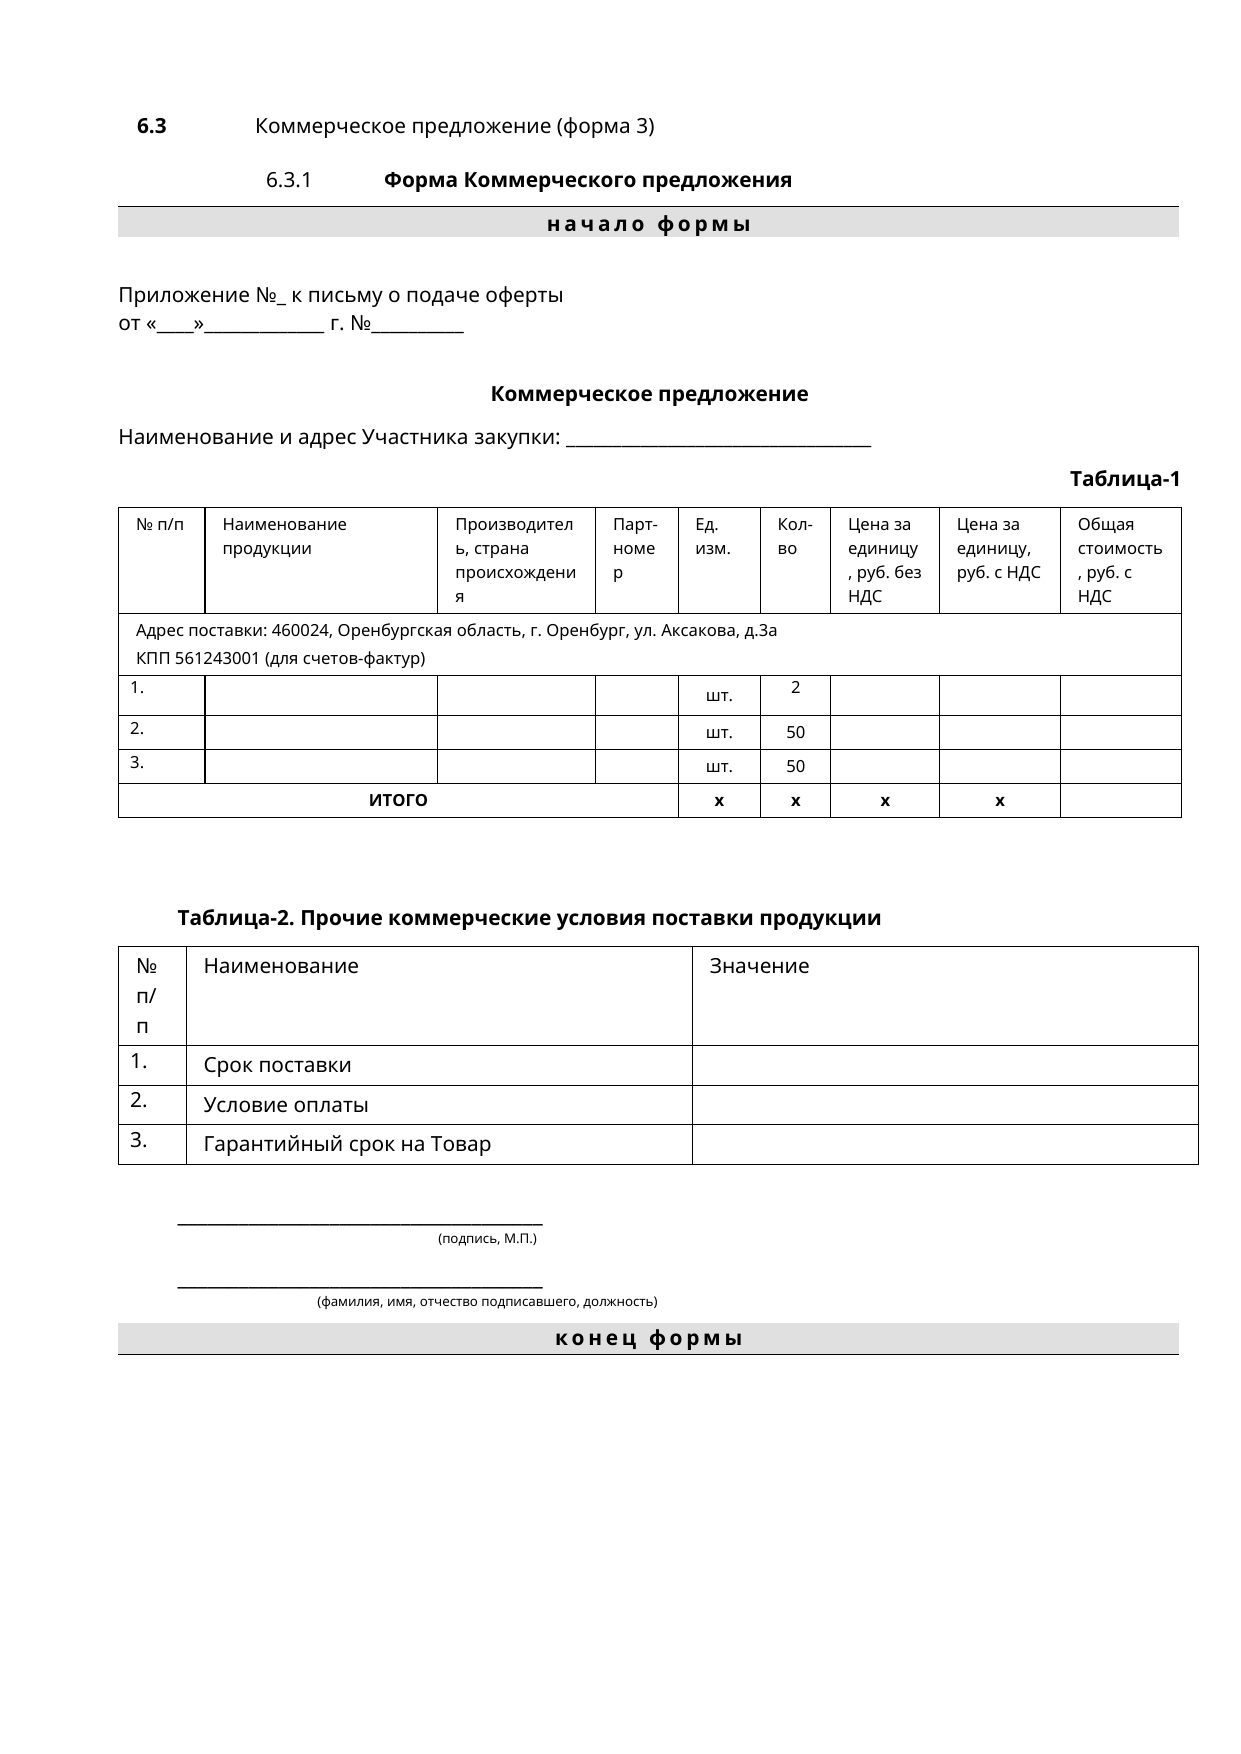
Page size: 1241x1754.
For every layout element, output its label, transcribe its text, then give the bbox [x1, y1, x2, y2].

table_cell [693, 1125, 1198, 1163]
table_header Ед. изм. [679, 508, 760, 613]
table_cell [119, 750, 204, 783]
table_cell [831, 716, 939, 749]
table_cell 50 [761, 716, 830, 749]
list Форма Коммерческого предложения [266, 165, 1181, 193]
table_cell 50 [761, 750, 830, 783]
table_cell [438, 676, 595, 715]
table_cell [831, 676, 939, 715]
table_cell х [940, 784, 1060, 817]
table_cell [119, 1046, 186, 1084]
table_cell [1061, 716, 1181, 749]
table_cell [119, 1125, 186, 1163]
table_cell [596, 676, 678, 715]
table_cell [940, 676, 1060, 715]
table_cell [831, 750, 939, 783]
table_cell [206, 676, 437, 715]
table_cell 2 [761, 676, 830, 715]
table_cell х [761, 784, 830, 817]
table_header Парт-номер [596, 508, 678, 613]
table_cell [596, 750, 678, 783]
table_cell шт. [679, 750, 760, 783]
text Таблица-2. Прочие коммерческие условия поставки продукции [118, 903, 1181, 931]
table_cell [1061, 784, 1181, 817]
table_cell Гарантийный срок на Товар [187, 1125, 692, 1163]
table_cell [1061, 676, 1181, 715]
table_cell шт. [679, 676, 760, 715]
text (подпись, М.П.) [118, 1229, 797, 1261]
text ____________________________________ [118, 1261, 1181, 1292]
table_header № п/п [119, 508, 204, 613]
subtitle Коммерческое предложение (форма 3) [137, 111, 1181, 140]
table_cell Срок поставки [187, 1046, 692, 1084]
table_cell [119, 716, 204, 749]
table_cell Адрес поставки: 460024, Оренбургская область, г. Оренбург, ул. Аксакова, д.3а КПП 561243001 (для счетов-фактур) [119, 614, 1181, 675]
text конец формы [118, 1323, 1179, 1354]
table_header Цена за единицу, руб. с НДС [940, 508, 1060, 613]
table_header Производитель, страна происхождения [438, 508, 595, 613]
table_cell [1061, 750, 1181, 783]
table_cell [693, 1086, 1198, 1124]
table_cell [438, 750, 595, 783]
table_cell Условие оплаты [187, 1086, 692, 1124]
table_cell [940, 716, 1060, 749]
table_cell [206, 750, 437, 783]
table_header Общая стоимость, руб. с НДС [1061, 508, 1181, 613]
table_cell [940, 750, 1060, 783]
text Приложение №_ к письму о подаче оферты от «____»_____________ г. №__________ [118, 280, 1181, 337]
table_cell шт. [679, 716, 760, 749]
table_cell х [679, 784, 760, 817]
text Коммерческое предложение [118, 379, 1181, 408]
table_cell [438, 716, 595, 749]
text начало формы [118, 207, 1179, 237]
table_header Значение [693, 947, 1198, 1045]
table_cell [119, 676, 204, 715]
table_cell [596, 716, 678, 749]
text (фамилия, имя, отчество подписавшего, должность) [118, 1292, 797, 1323]
table_cell [693, 1046, 1198, 1084]
text ____________________________________ [118, 1198, 1181, 1229]
table_header Цена за единицу, руб. без НДС [831, 508, 939, 613]
table_cell [119, 1086, 186, 1124]
text Таблица-1 [118, 464, 1181, 493]
table_header Кол-во [761, 508, 830, 613]
table_cell [206, 716, 437, 749]
table_header Наименование продукции [206, 508, 437, 613]
table_header Наименование [187, 947, 692, 1045]
text Наименование и адрес Участника закупки: _________________________________ [118, 422, 1181, 450]
table_header № п/п [119, 947, 186, 1045]
table_cell х [831, 784, 939, 817]
table_cell ИТОГО [119, 784, 678, 817]
